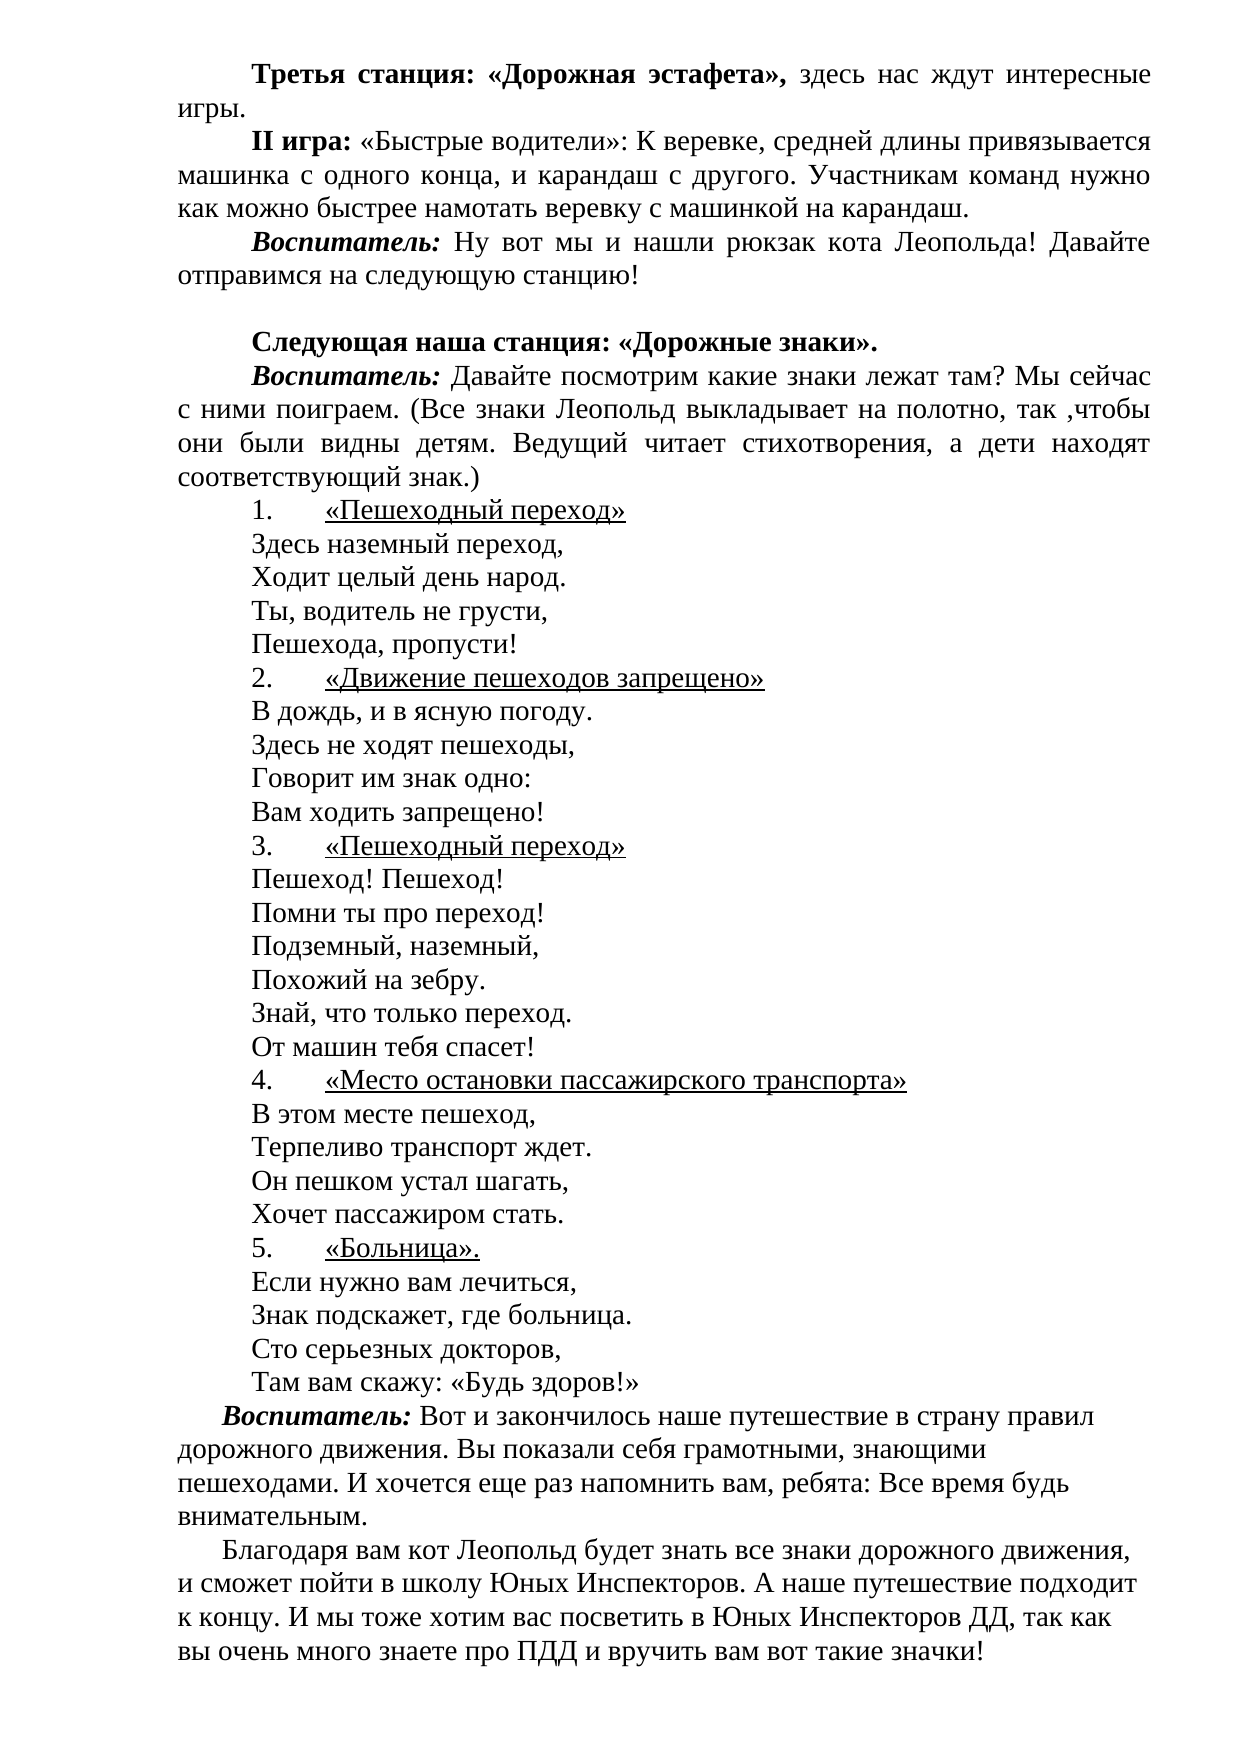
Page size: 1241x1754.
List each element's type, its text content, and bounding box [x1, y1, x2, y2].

list Если нужно вам лечиться, [177, 1264, 1152, 1297]
list В дождь, и в ясную погоду. [177, 693, 1152, 727]
list Похожий на зебру. [177, 962, 1152, 995]
text Третья станция: «Дорожная эстафета», здесь нас ждут интересные игры. [177, 56, 1152, 123]
list «Пешеходный переход» [177, 828, 1152, 861]
list Знак подскажет, где больница. [177, 1297, 1152, 1331]
text II игра: «Быстрые водители»: К веревке, средней длины привязывается машинка с одного конца, и карандаш с другого. Участникам команд нужно как можно быстрее намотать веревку с машинкой на карандаш. [177, 123, 1152, 224]
list «Больница». [177, 1230, 1152, 1264]
list Пешехода, пропусти! [177, 626, 1152, 660]
list «Пешеходный переход» [177, 492, 1152, 526]
list Там вам скажу: «Будь здоров!» [177, 1364, 1152, 1398]
list В этом месте пешеход, [177, 1096, 1152, 1129]
list «Движение пешеходов запрещено» [177, 660, 1152, 693]
list От машин тебя спасет! [177, 1029, 1152, 1062]
list Ходит целый день народ. [177, 559, 1152, 593]
text Воспитатель: Давайте посмотрим какие знаки лежат там? Мы сейчас с ними поиграем. (Все знаки Леопольд выкладывает на полотно, так ,чтобы они были видны детям. Ведущий читает стихотворения, а дети находят соответствующий знак.) [177, 358, 1152, 492]
text Воспитатель: Вот и закончилось наше путешествие в страну правил дорожного движения. Вы показали себя грамотными, знающими пешеходами. И хочется еще раз напомнить вам, ребята: Все время будь внимательным. [177, 1398, 1152, 1532]
list Он пешком устал шагать, [177, 1163, 1152, 1197]
list Вам ходить запрещено! [177, 794, 1152, 828]
list Сто серьезных докторов, [177, 1331, 1152, 1364]
list Пешеход! Пешеход! [177, 861, 1152, 895]
list Ты, водитель не грусти, [177, 593, 1152, 626]
list Здесь наземный переход, [177, 526, 1152, 559]
text Благодаря вам кот Леопольд будет знать все знаки дорожного движения, и сможет пойти в школу Юных Инспекторов. А наше путешествие подходит к концу. И мы тоже хотим вас посветить в Юных Инспекторов ДД, так как вы очень много знаете про ПДД и вручить вам вот такие значки! [177, 1532, 1152, 1666]
list Терпеливо транспорт ждет. [177, 1129, 1152, 1163]
list Хочет пассажиром стать. [177, 1197, 1152, 1230]
text Следующая наша станция: «Дорожные знаки». [177, 324, 1152, 358]
list Помни ты про переход! [177, 895, 1152, 928]
list «Место остановки пассажирского транспорта» [177, 1062, 1152, 1096]
list Подземный, наземный, [177, 928, 1152, 962]
list Говорит им знак одно: [177, 761, 1152, 794]
list Знай, что только переход. [177, 995, 1152, 1029]
list Здесь не ходят пешеходы, [177, 727, 1152, 761]
text Воспитатель: Ну вот мы и нашли рюкзак кота Леопольда! Давайте отправимся на следующую станцию! [177, 224, 1152, 291]
